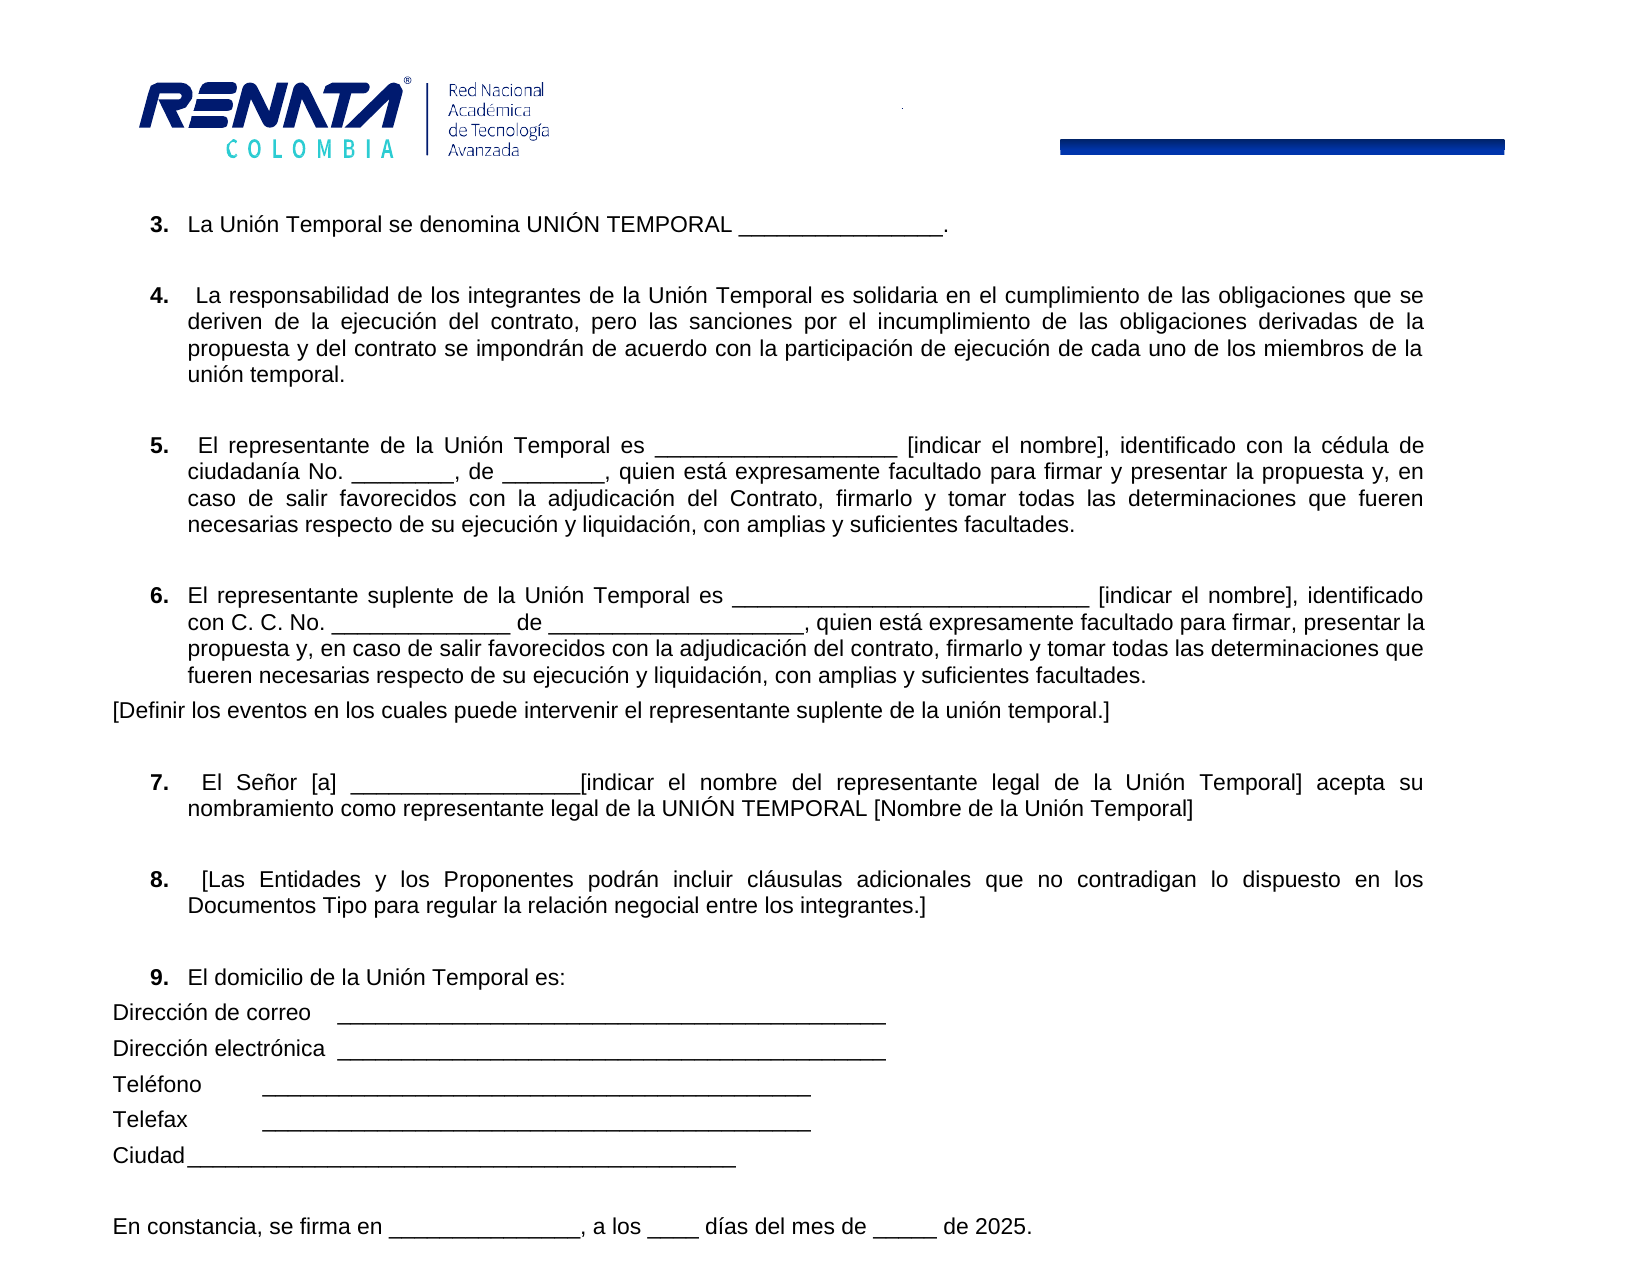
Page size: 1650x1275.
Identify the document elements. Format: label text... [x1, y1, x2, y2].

text Teléfono ___________________________________________ [112, 1071, 1425, 1097]
text Dirección de correo ___________________________________________ [112, 999, 1425, 1026]
list La Unión Temporal se denomina UNIÓN TEMPORAL ________________. [150, 211, 1425, 237]
picture [193, 99, 233, 111]
list El representante de la Unión Temporal es ___________________ [indicar el nombre], identificado con la cédula de ciudadanía No. ________, de ________, quien está expresamente facultado para firmar y presentar la propuesta y, en caso de salir favorecidos con la adjudicación del Contrato, firmarlo y tomar todas las determinaciones que fueren necesarias respecto de su ejecución y liquidación, con amplias y suficientes facultades. [150, 432, 1425, 538]
picture [448, 82, 549, 156]
list El Señor [a] __________________[indicar el nombre del representante legal de la Unión Temporal] acepta su nombramiento como representante legal de la UNIÓN TEMPORAL [Nombre de la Unión Temporal] [150, 768, 1425, 821]
text Dirección electrónica ___________________________________________ [112, 1035, 1425, 1061]
list [Las Entidades y los Proponentes podrán incluir cláusulas adicionales que no contradigan lo dispuesto en los Documentos Tipo para regular la relación negocial entre los integrantes.] [150, 866, 1425, 919]
list La responsabilidad de los integrantes de la Unión Temporal es solidaria en el cumplimiento de las obligaciones que se deriven de la ejecución del contrato, pero las sanciones por el incumplimiento de las obligaciones derivadas de la propuesta y del contrato se impondrán de acuerdo con la participación de ejecución de cada uno de los miembros de la unión temporal. [150, 282, 1425, 387]
text Telefax ___________________________________________ [112, 1106, 1425, 1132]
text Ciudad ___________________________________________ [112, 1142, 1425, 1168]
text En constancia, se firma en _______________, a los ____ días del mes de _____ de 2025. [112, 1213, 1425, 1239]
text [Definir los eventos en los cuales puede intervenir el representante suplente de la unión temporal.] [112, 697, 1425, 723]
picture [198, 82, 237, 94]
list El domicilio de la Unión Temporal es: [150, 964, 1425, 990]
list El representante suplente de la Unión Temporal es ____________________________ [indicar el nombre], identificado con C. C. No. ______________ de ____________________, quien está expresamente facultado para firmar, presentar la propuesta y, en caso de salir favorecidos con la adjudicación del contrato, firmarlo y tomar todas las determinaciones que fueren necesarias respecto de su ejecución y liquidación, con amplias y suficientes facultades. [150, 582, 1425, 688]
picture [188, 116, 228, 128]
